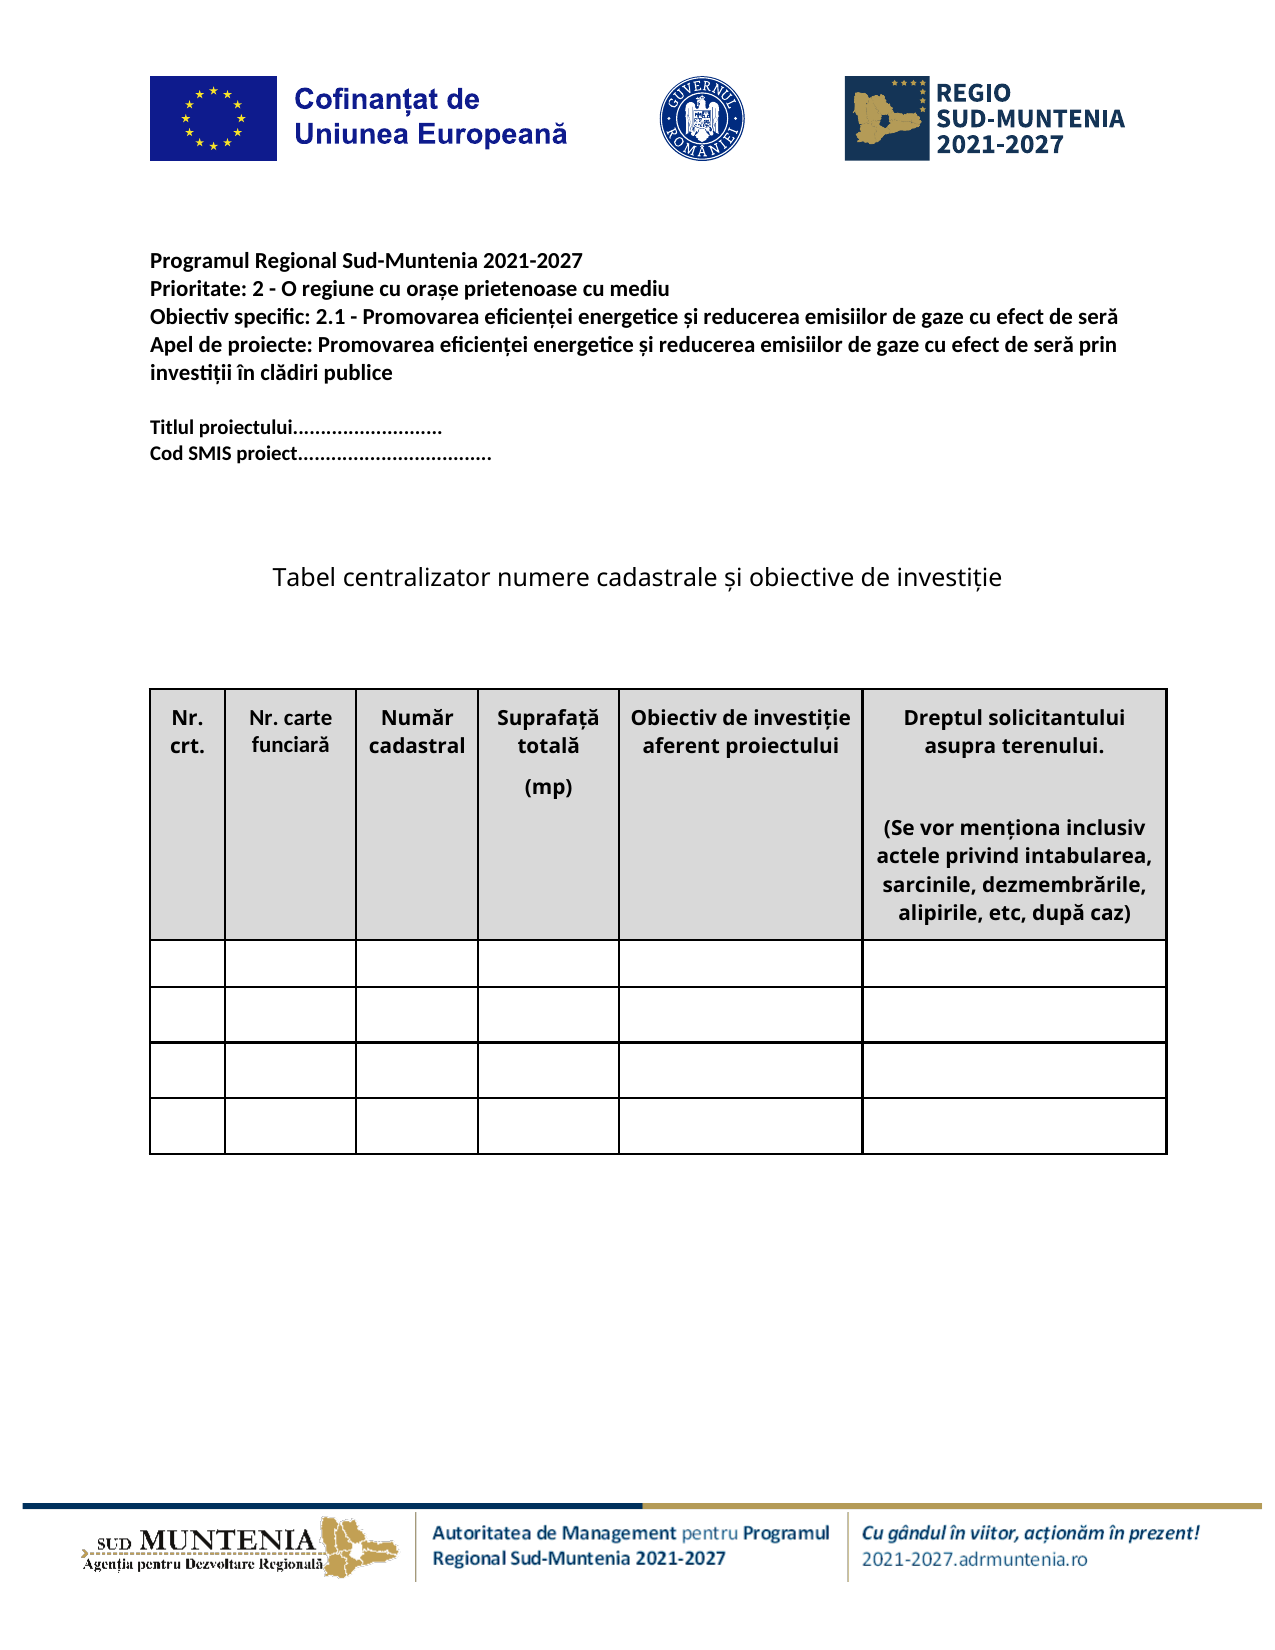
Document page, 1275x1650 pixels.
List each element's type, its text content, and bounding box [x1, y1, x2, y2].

picture [22, 1503, 1263, 1583]
text Tabel centralizator numere cadastrale şi obiective de investiţie [150, 559, 1125, 594]
table_cell [357, 988, 477, 1041]
text Apel de proiecte: Promovarea eficienței energetice și reducerea emisiilor de gaze cu efect de seră prin investiții în clădiri publice [150, 330, 1125, 386]
table_header Obiectiv de investiţie aferent proiectului [620, 690, 861, 939]
text Titlul proiectului........................... [150, 414, 1125, 440]
table_cell [226, 988, 355, 1041]
table_cell [151, 988, 224, 1041]
table_cell [864, 941, 1165, 986]
table_cell [151, 941, 224, 986]
table_cell [620, 1044, 861, 1097]
table_cell [357, 1044, 477, 1097]
table_header Nr. carte funciară [226, 690, 355, 939]
table_cell [357, 1099, 477, 1152]
table_cell [226, 1099, 355, 1152]
table_cell [620, 1099, 861, 1152]
table_cell [620, 988, 861, 1041]
table_cell [151, 1044, 224, 1097]
table_header Nr. crt. [151, 690, 224, 939]
table_header Suprafaţă totală (mp) [479, 690, 618, 939]
table_cell [864, 1044, 1165, 1097]
table_cell [226, 1044, 355, 1097]
table_cell [479, 1099, 618, 1152]
table_cell [864, 988, 1165, 1041]
table_cell [357, 941, 477, 986]
table_cell [864, 1099, 1165, 1152]
text Cod SMIS proiect................................... [150, 440, 1125, 465]
table_cell [479, 988, 618, 1041]
table_cell [226, 941, 355, 986]
table_cell [620, 941, 861, 986]
text Programul Regional Sud-Muntenia 2021-2027 [150, 246, 1125, 274]
table_header Dreptul solicitantului asupra terenului. (Se vor menţiona inclusiv actele privind intabularea, sarcinile, dezmembrările, alipirile, etc, după caz) [864, 690, 1165, 939]
table_header Număr cadastral [357, 690, 477, 939]
table_cell [151, 1099, 224, 1152]
table_cell [479, 941, 618, 986]
text Obiectiv specific: 2.1 - Promovarea eficienței energetice și reducerea emisiilor de gaze cu efect de seră [150, 302, 1125, 330]
table_cell [479, 1044, 618, 1097]
text Prioritate: 2 - O regiune cu orașe prietenoase cu mediu [150, 274, 1125, 302]
